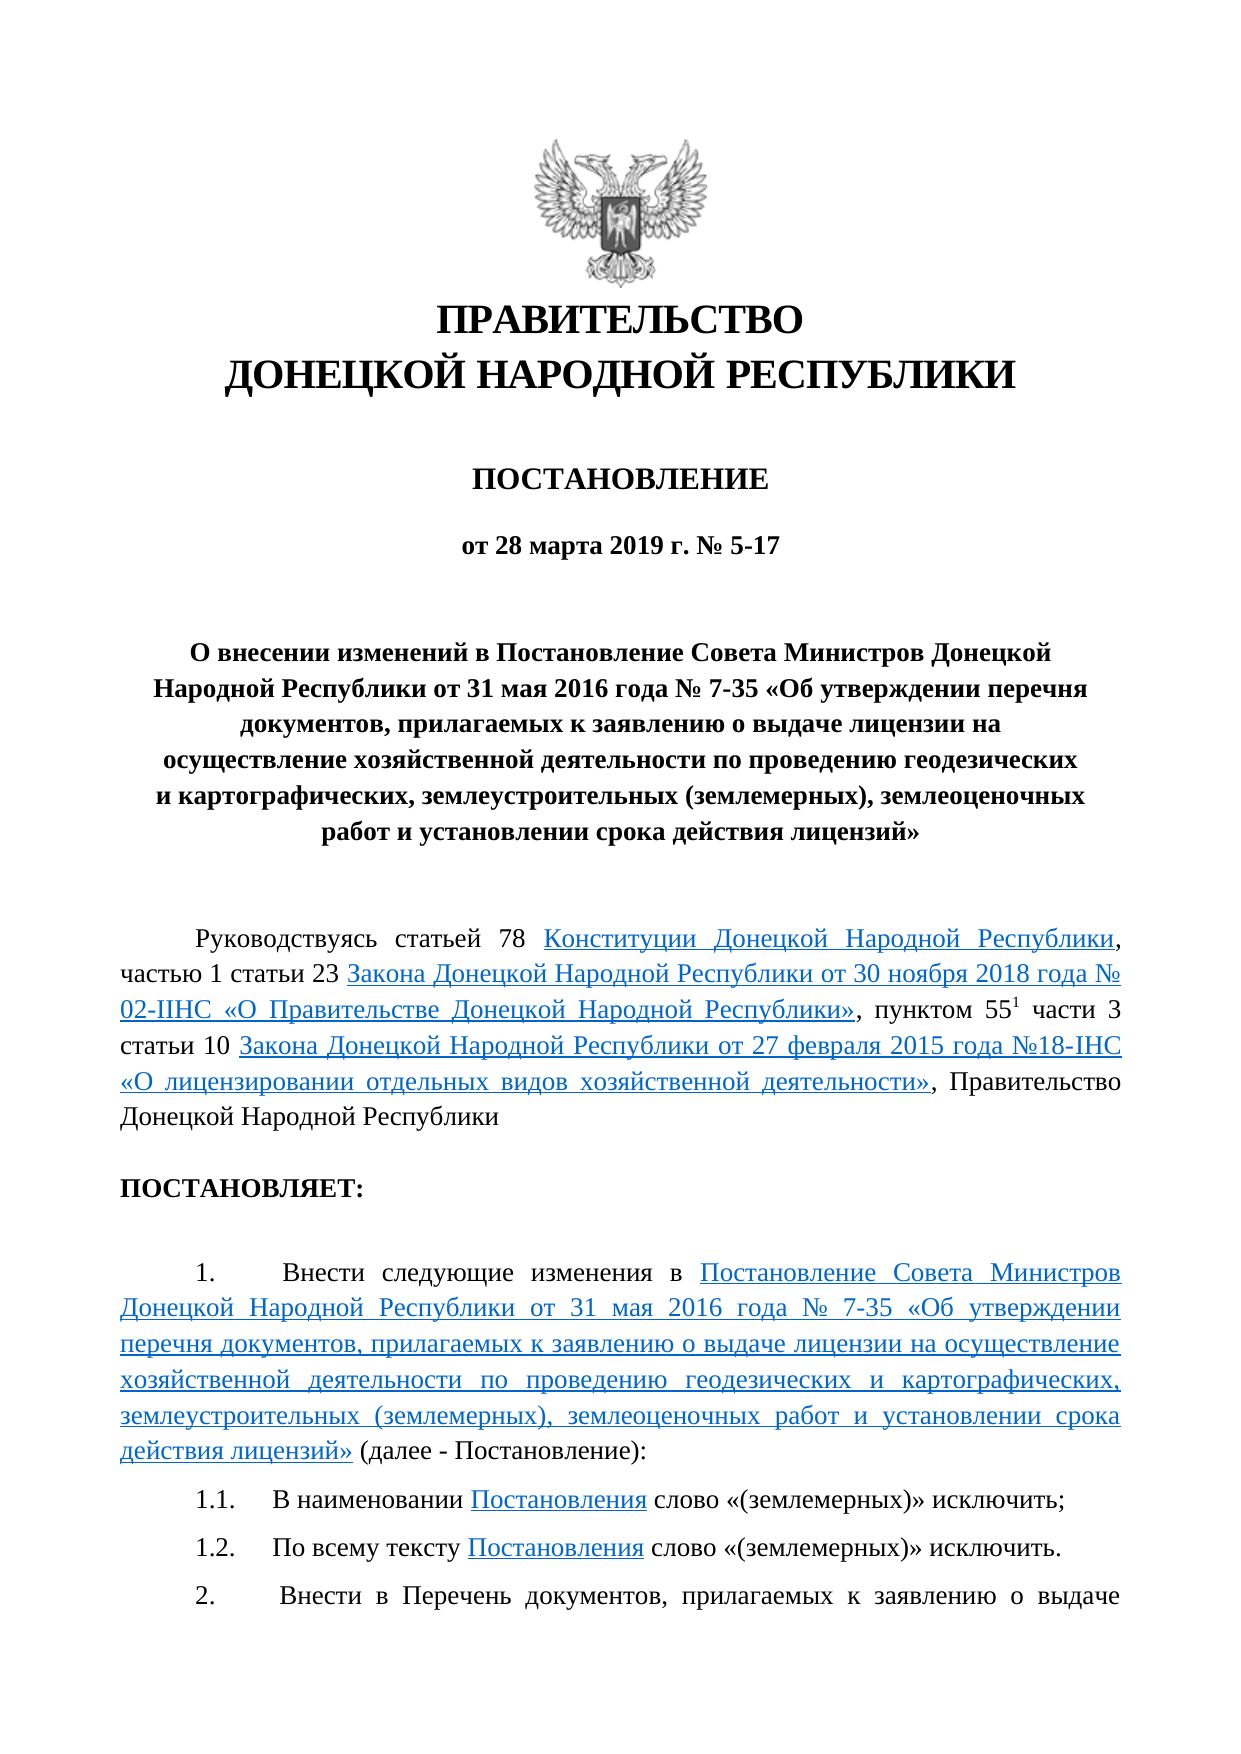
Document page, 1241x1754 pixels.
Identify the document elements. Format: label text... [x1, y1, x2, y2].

list В наименовании Постановления слово «(землемерных)» исключить; [120, 1483, 1123, 1514]
text ДОНЕЦКОЙ НАРОДНОЙ РЕСПУБЛИКИ [118, 350, 1123, 398]
text от 28 марта 2019 г. № 5-17 [118, 529, 1123, 560]
text Народной Республики от 31 мая 2016 года № 7-35 «Об утверждении перечня документов, прилагаемых к заявлению о выдаче лицензии на [118, 672, 1123, 738]
text осуществление хозяйственной деятельности по проведению геодезических [118, 743, 1123, 774]
list Внести следующие изменения в Постановление Совета Министров Донецкой Народной Республики от 31 мая 2016 года № 7-35 «Об утверждении перечня документов, прилагаемых к заявлению о выдаче лицензии на осуществление хозяйственной деятельности по проведению геодезических и картографических, землеустроительных (землемерных), землеоценочных работ и установлении срока действия лицензий» (далее - Постановление): [120, 1356, 1121, 1390]
list Внести следующие изменения в Постановление Совета Министров Донецкой Народной Республики от 31 мая 2016 года № 7-35 «Об утверждении перечня документов, прилагаемых к заявлению о выдаче лицензии на осуществление хозяйственной деятельности по проведению геодезических и картографических, землеустроительных (землемерных), землеоценочных работ и установлении срока действия лицензий» (далее - Постановление): [120, 1392, 1121, 1426]
picture [534, 139, 708, 288]
text ПОСТАНОВЛЕНИЕ [118, 460, 1123, 496]
text ПРАВИТЕЛЬСТВО [118, 294, 1123, 342]
list Внести следующие изменения в Постановление Совета Министров Донецкой Народной Республики от 31 мая 2016 года № 7-35 «Об утверждении перечня документов, прилагаемых к заявлению о выдаче лицензии на осуществление хозяйственной деятельности по проведению геодезических и картографических, землеустроительных (землемерных), землеоценочных работ и установлении срока действия лицензий» (далее - Постановление): [120, 1427, 1121, 1466]
list По всему тексту Постановления слово «(землемерных)» исключить. [120, 1531, 1123, 1562]
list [120, 1579, 1121, 1610]
list Внести следующие изменения в Постановление Совета Министров Донецкой Народной Республики от 31 мая 2016 года № 7-35 «Об утверждении перечня документов, прилагаемых к заявлению о выдаче лицензии на осуществление хозяйственной деятельности по проведению геодезических и картографических, землеустроительных (землемерных), землеоценочных работ и установлении срока действия лицензий» (далее - Постановление): [120, 1256, 1121, 1319]
list Внести следующие изменения в Постановление Совета Министров Донецкой Народной Республики от 31 мая 2016 года № 7-35 «Об утверждении перечня документов, прилагаемых к заявлению о выдаче лицензии на осуществление хозяйственной деятельности по проведению геодезических и картографических, землеустроительных (землемерных), землеоценочных работ и установлении срока действия лицензий» (далее - Постановление): [120, 1320, 1121, 1354]
text ПОСТАНОВЛЯЕТ: [120, 1172, 1123, 1203]
text и картографических, землеустроительных (землемерных), землеоценочных работ и установлении срока действия лицензий» [118, 779, 1123, 846]
text Руководствуясь статьей 78 Конституции Донецкой Народной Республики, частью 1 статьи 23 Закона Донецкой Народной Республики от 30 ноября 2018 года № 02-IIНС «О Правительстве Донецкой Народной Республики», пунктом 551 части 3 статьи 10 Закона Донецкой Народной Республики от 27 февраля 2015 года №18-IНС «О лицензировании отдельных видов хозяйственной деятельности», Правительство Донецкой Народной Республики [120, 922, 1121, 1132]
text О внесении изменений в Постановление Совета Министров Донецкой [118, 636, 1123, 667]
